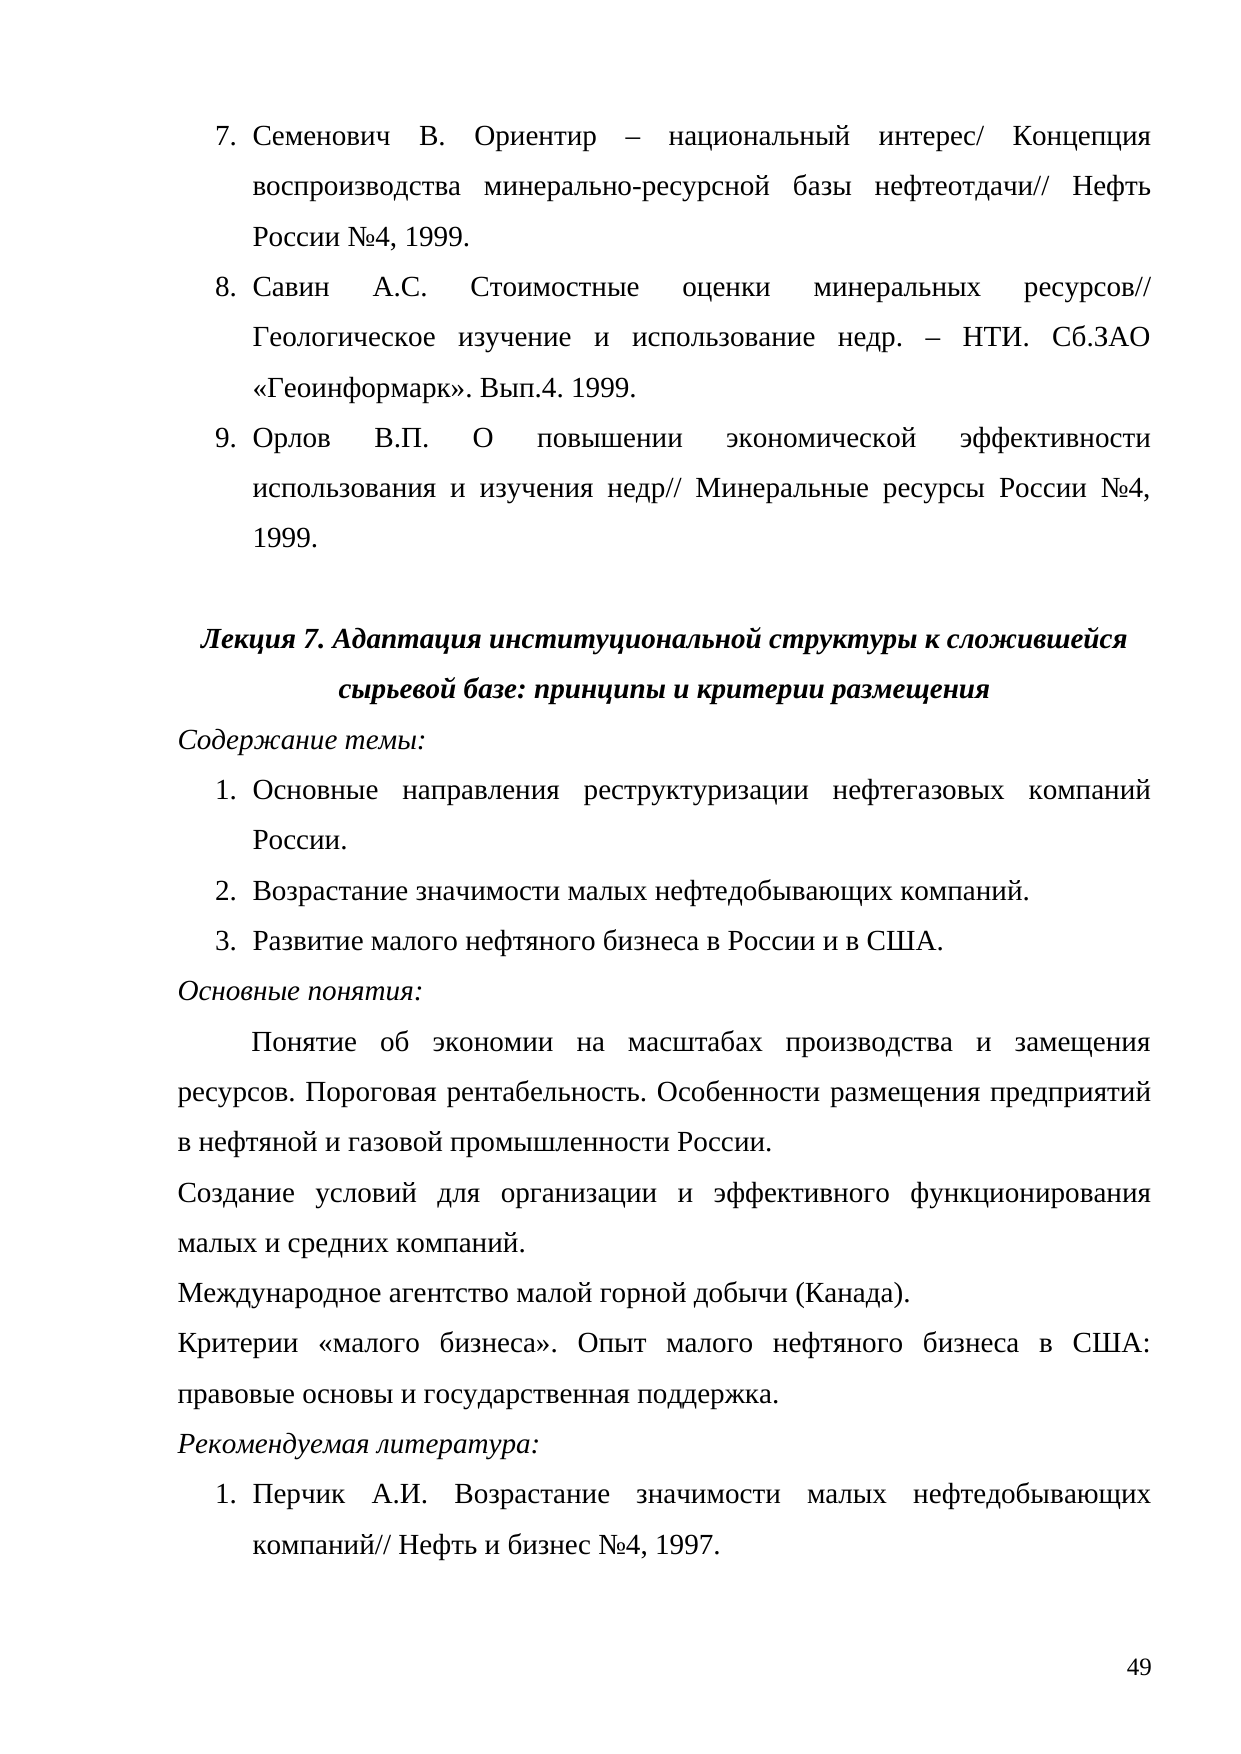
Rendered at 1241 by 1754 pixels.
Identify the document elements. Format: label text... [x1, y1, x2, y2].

list Орлов В.П. О повышении экономической эффективности использования и изучения недр// Минеральные ресурсы России №4, 1999. [215, 420, 1152, 554]
list Савин А.С. Стоимостные оценки минеральных ресурсов// Геологическое изучение и использование недр. – НТИ. Сб.ЗАО «Геоинформарк». Вып.4. 1999. [215, 269, 1152, 403]
text Лекция 7. Адаптация институциональной структуры к сложившейся сырьевой базе: принципы и критерии размещения [177, 621, 1152, 705]
text Содержание темы: [177, 722, 1152, 755]
list Перчик А.И. Возрастание значимости малых нефтедобывающих компаний// Нефть и бизнес №4, 1997. [215, 1477, 1152, 1560]
text Критерии «малого бизнеса». Опыт малого нефтяного бизнеса в США: правовые основы и государственная поддержка. [177, 1326, 1152, 1409]
list Семенович В. Ориентир – национальный интерес/ Концепция воспроизводства минерально-ресурсной базы нефтеотдачи// Нефть России №4, 1999. [215, 118, 1152, 252]
list Основные направления реструктуризации нефтегазовых компаний России. [215, 772, 1152, 856]
list Возрастание значимости малых нефтедобывающих компаний. [215, 873, 1152, 906]
text Понятие об экономии на масштабах производства и замещения ресурсов. Пороговая рентабельность. Особенности размещения предприятий в нефтяной и газовой промышленности России. [177, 1024, 1152, 1158]
text Основные понятия: [177, 973, 1152, 1007]
text Международное агентство малой горной добычи (Канада). [177, 1275, 1152, 1309]
list Развитие малого нефтяного бизнеса в России и в США. [215, 923, 1152, 957]
text Создание условий для организации и эффективного функционирования малых и средних компаний. [177, 1175, 1152, 1258]
text Рекомендуемая литература: [177, 1426, 1152, 1460]
